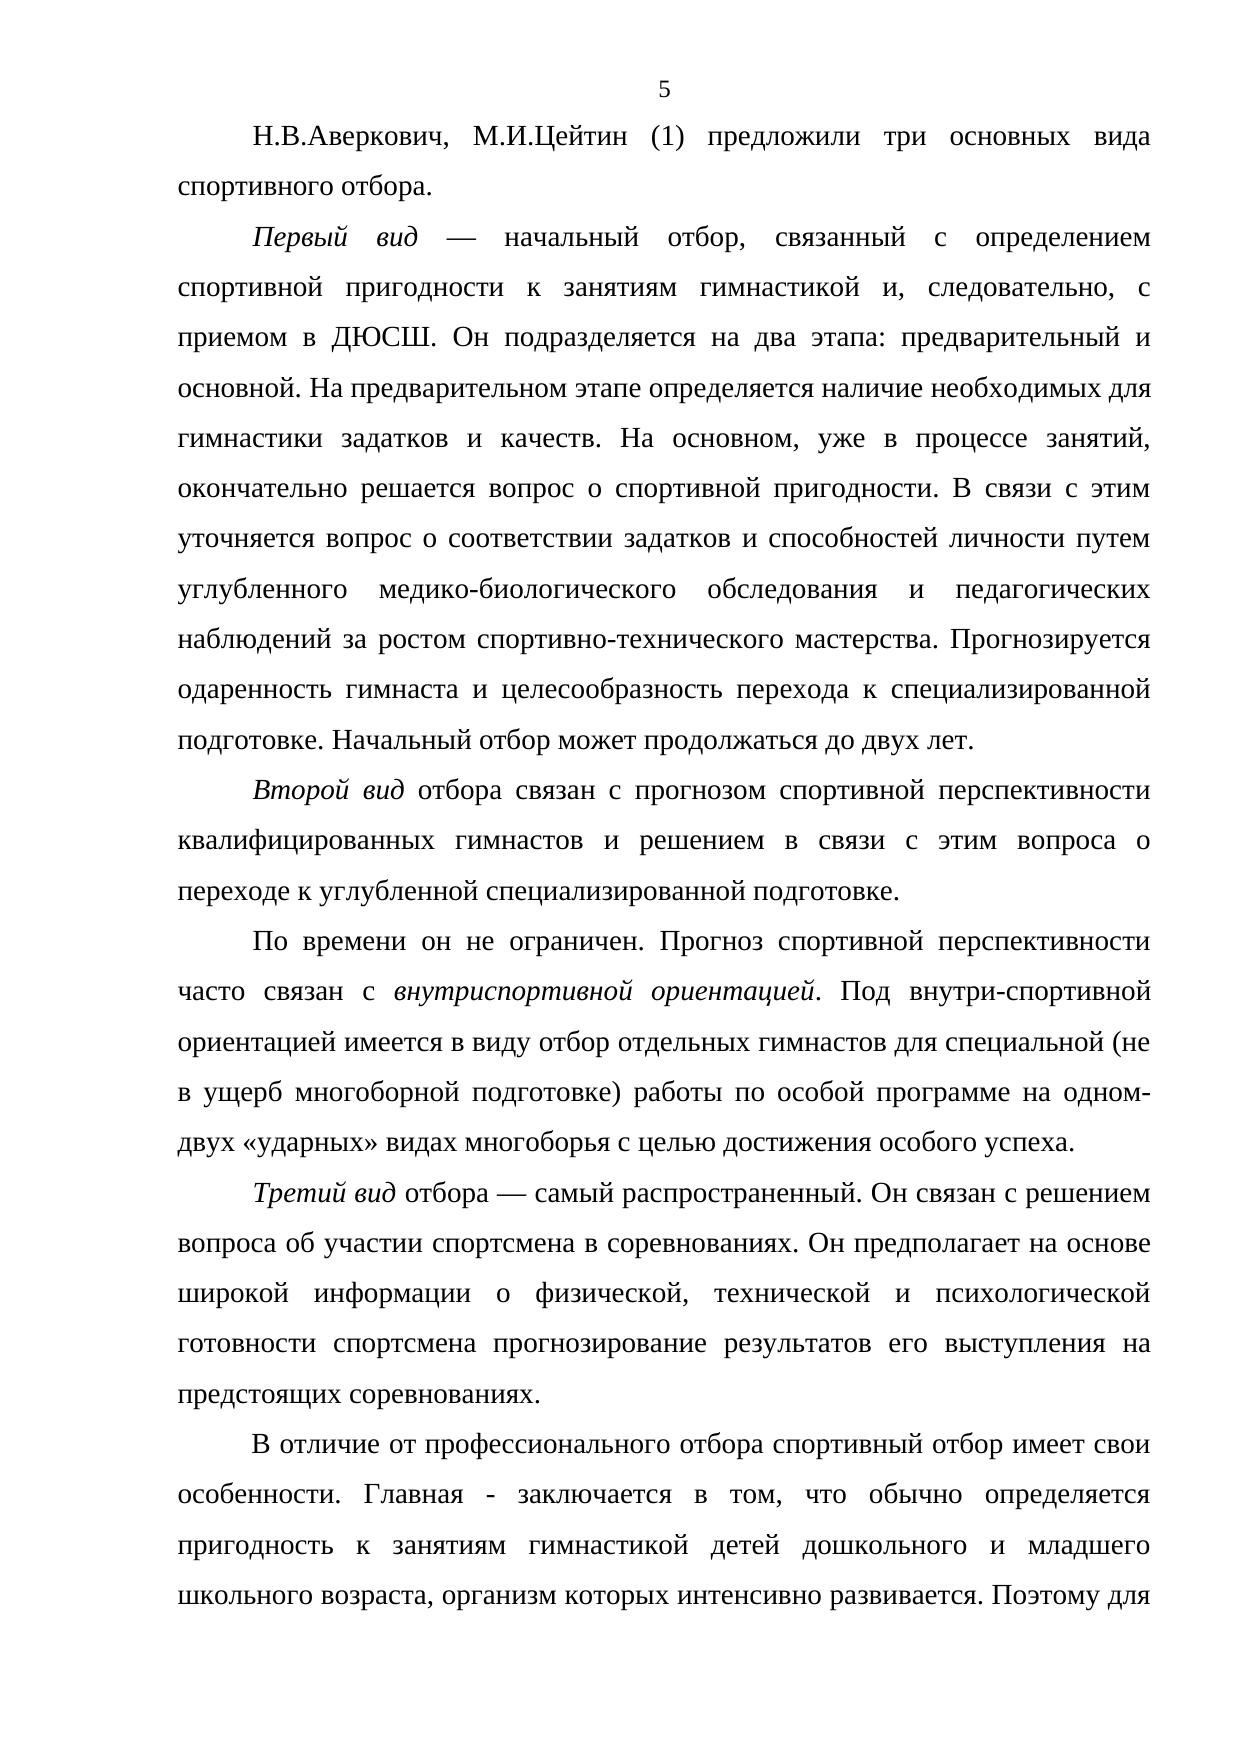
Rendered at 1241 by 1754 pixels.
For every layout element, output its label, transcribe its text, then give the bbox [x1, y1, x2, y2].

text Третий вид отбора — самый распространенный. Он связан с решением вопроса об участии спортсмена в соревнованиях. Он предполагает на основе широкой информации о физической, технической и психологической готовности спортсмена прогнозирование результатов его выступления на предстоящих соревнованиях. [177, 1175, 1152, 1409]
text Второй вид отбора связан с прогнозом спортивной перспективности квалифицированных гимнастов и решением в связи с этим вопроса о переходе к углубленной специализированной подготовке. [177, 772, 1152, 906]
text Первый вид — начальный отбор, связанный с определением спортивной пригодности к занятиям гимнастикой и, следовательно, с приемом в ДЮСШ. Он подразделяется на два этапа: предварительный и основной. На предварительном этапе определяется наличие необходимых для гимнастики задатков и качеств. На основном, уже в процессе занятий, окончательно решается вопрос о спортивной пригодности. В связи с этим уточняется вопрос о соответствии задатков и способностей личности путем углубленного медико-биологического обследования и педагогических наблюдений за ростом спортивно-технического мастерства. Прогнозируется одаренность гимнаста и целесообразность перехода к специализированной подготовке. Начальный отбор может продолжаться до двух лет. [177, 219, 1152, 755]
text По времени он не ограничен. Прогноз спортивной перспективности часто связан с внутриспортивной ориентацией. Под внутри-спортивной ориентацией имеется в виду отбор отдельных гимнастов для специальной (не в ущерб многоборной подготовке) работы по особой программе на одном-двух «ударных» видах многоборья с целью достижения особого успеха. [177, 923, 1152, 1158]
text Н.В.Аверкович, М.И.Цейтин (1) предложили три основных вида спортивного отбора. [177, 118, 1152, 202]
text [177, 1426, 1152, 1611]
